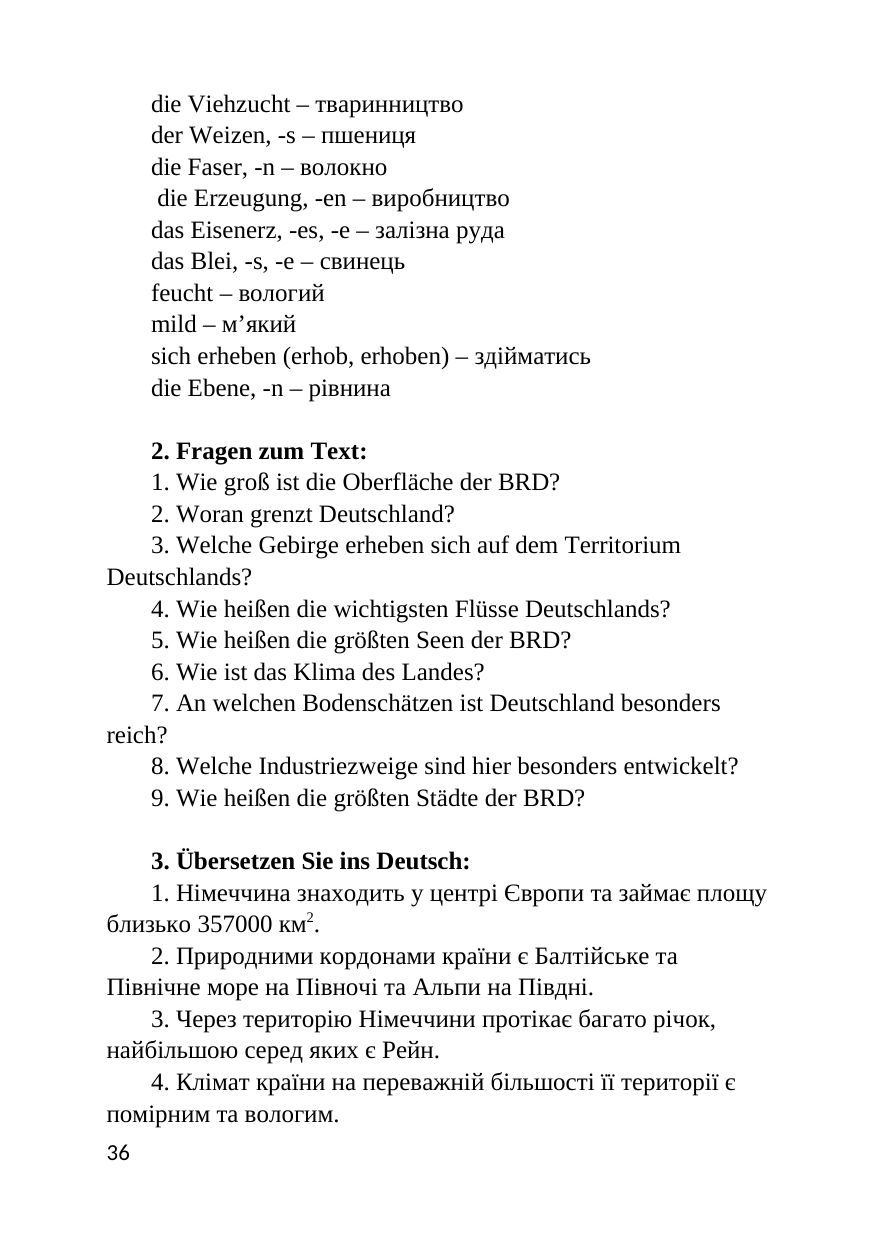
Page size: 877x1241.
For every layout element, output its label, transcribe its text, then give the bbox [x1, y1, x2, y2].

text die Erzeugung, -en – виробництво [151, 183, 771, 212]
text der Weizen, -s – пшениця [151, 120, 771, 149]
text 1. Німеччина знаходить у центрі Європи та займає площу близько 357000 км2. [106, 878, 771, 938]
text 3. Übersetzen Sie ins Deutsch: [106, 846, 771, 875]
text 3. Welche Gebirge erheben sich auf dem Territorium Deutschlands? [106, 531, 771, 591]
text 4. Wie heißen die wichtigsten Flüsse Deutschlands? [106, 594, 771, 622]
text das Blei, -s, -e – свинець [151, 246, 771, 275]
text 4. Клімат країни на переважній більшості її території є помірним та вологим. [106, 1067, 771, 1127]
text das Eisenerz, -es, -e – залізна руда [151, 215, 771, 244]
text sich erheben (erhob, erhoben) – здійматись [151, 341, 771, 370]
text 8. Welche Industriezweige sind hier besonders entwickelt? [106, 751, 771, 780]
text feucht – вологий [151, 278, 771, 307]
text 6. Wie ist das Klima des Landes? [106, 657, 771, 686]
text 5. Wie heißen die größten Seen der BRD? [106, 625, 771, 654]
text 9. Wie heißen die größten Städte der BRD? [106, 783, 771, 812]
text die Viehzucht – тваринництво [151, 89, 771, 117]
text die Ebene, -n – рівнина [151, 373, 771, 401]
text 2. Woran grenzt Deutschland? [106, 499, 771, 528]
text 2. Fragen zum Text: [106, 436, 771, 464]
text 7. An welchen Bodenschätzen ist Deutschland besonders reich? [106, 688, 771, 749]
text 3. Через територію Німеччини протікає багато річок, найбільшою серед яких є Рейн. [106, 1004, 771, 1064]
text 1. Wie groß ist die Oberfläche der BRD? [106, 467, 771, 496]
text die Faser, -n – волокно [151, 152, 771, 181]
text 2. Природними кордонами країни є Балтійське та Північне море на Півночі та Альпи на Півдні. [106, 941, 771, 1001]
text mild – м’який [151, 309, 771, 338]
